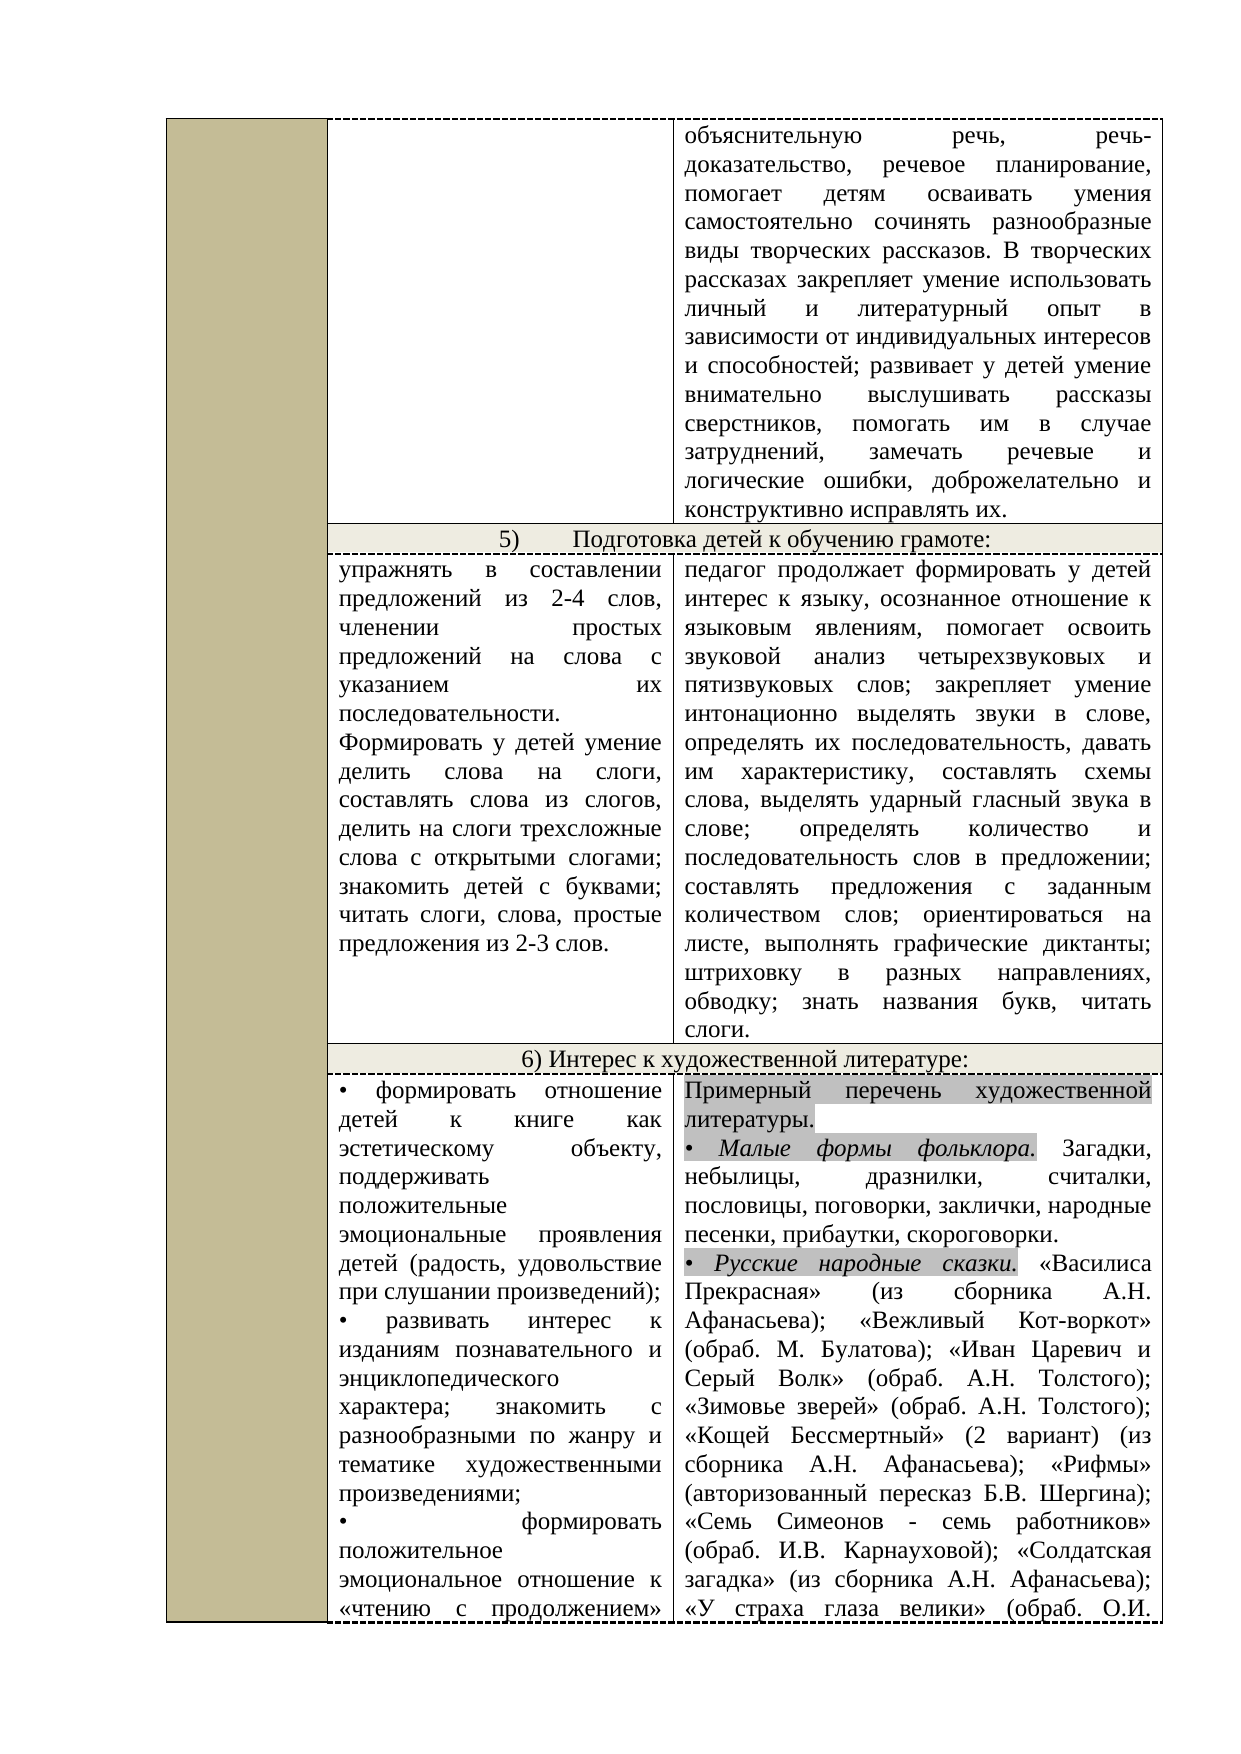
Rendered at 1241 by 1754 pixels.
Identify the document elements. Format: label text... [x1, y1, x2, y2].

table_cell упражнять в составлении предложений из 2-4 слов, членении простых предложений на слова с указанием их последовательности. Формировать у детей умение делить слова на слоги, составлять слова из слогов, делить на слоги трехсложные слова с открытыми слогами; знакомить детей с буквами; читать слоги, слова, простые предложения из 2-3 слов. [328, 553, 673, 1043]
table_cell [674, 1073, 1162, 1621]
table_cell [328, 1073, 673, 1621]
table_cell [674, 118, 1162, 523]
table_cell 5) Подготовка детей к обучению грамоте: [328, 524, 1162, 552]
table_cell 6) Интерес к художественной литературе: [328, 1044, 1162, 1073]
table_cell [328, 118, 673, 523]
table_cell педагог продолжает формировать у детей интерес к языку, осознанное отношение к языковым явлениям, помогает освоить звуковой анализ четырехзвуковых и пятизвуковых слов; закрепляет умение интонационно выделять звуки в слове, определять их последовательность, давать им характеристику, составлять схемы слова, выделять ударный гласный звука в слове; определять количество и последовательность слов в предложении; составлять предложения с заданным количеством слов; ориентироваться на листе, выполнять графические диктанты; штриховку в разных направлениях, обводку; знать названия букв, читать слоги. [674, 553, 1162, 1043]
